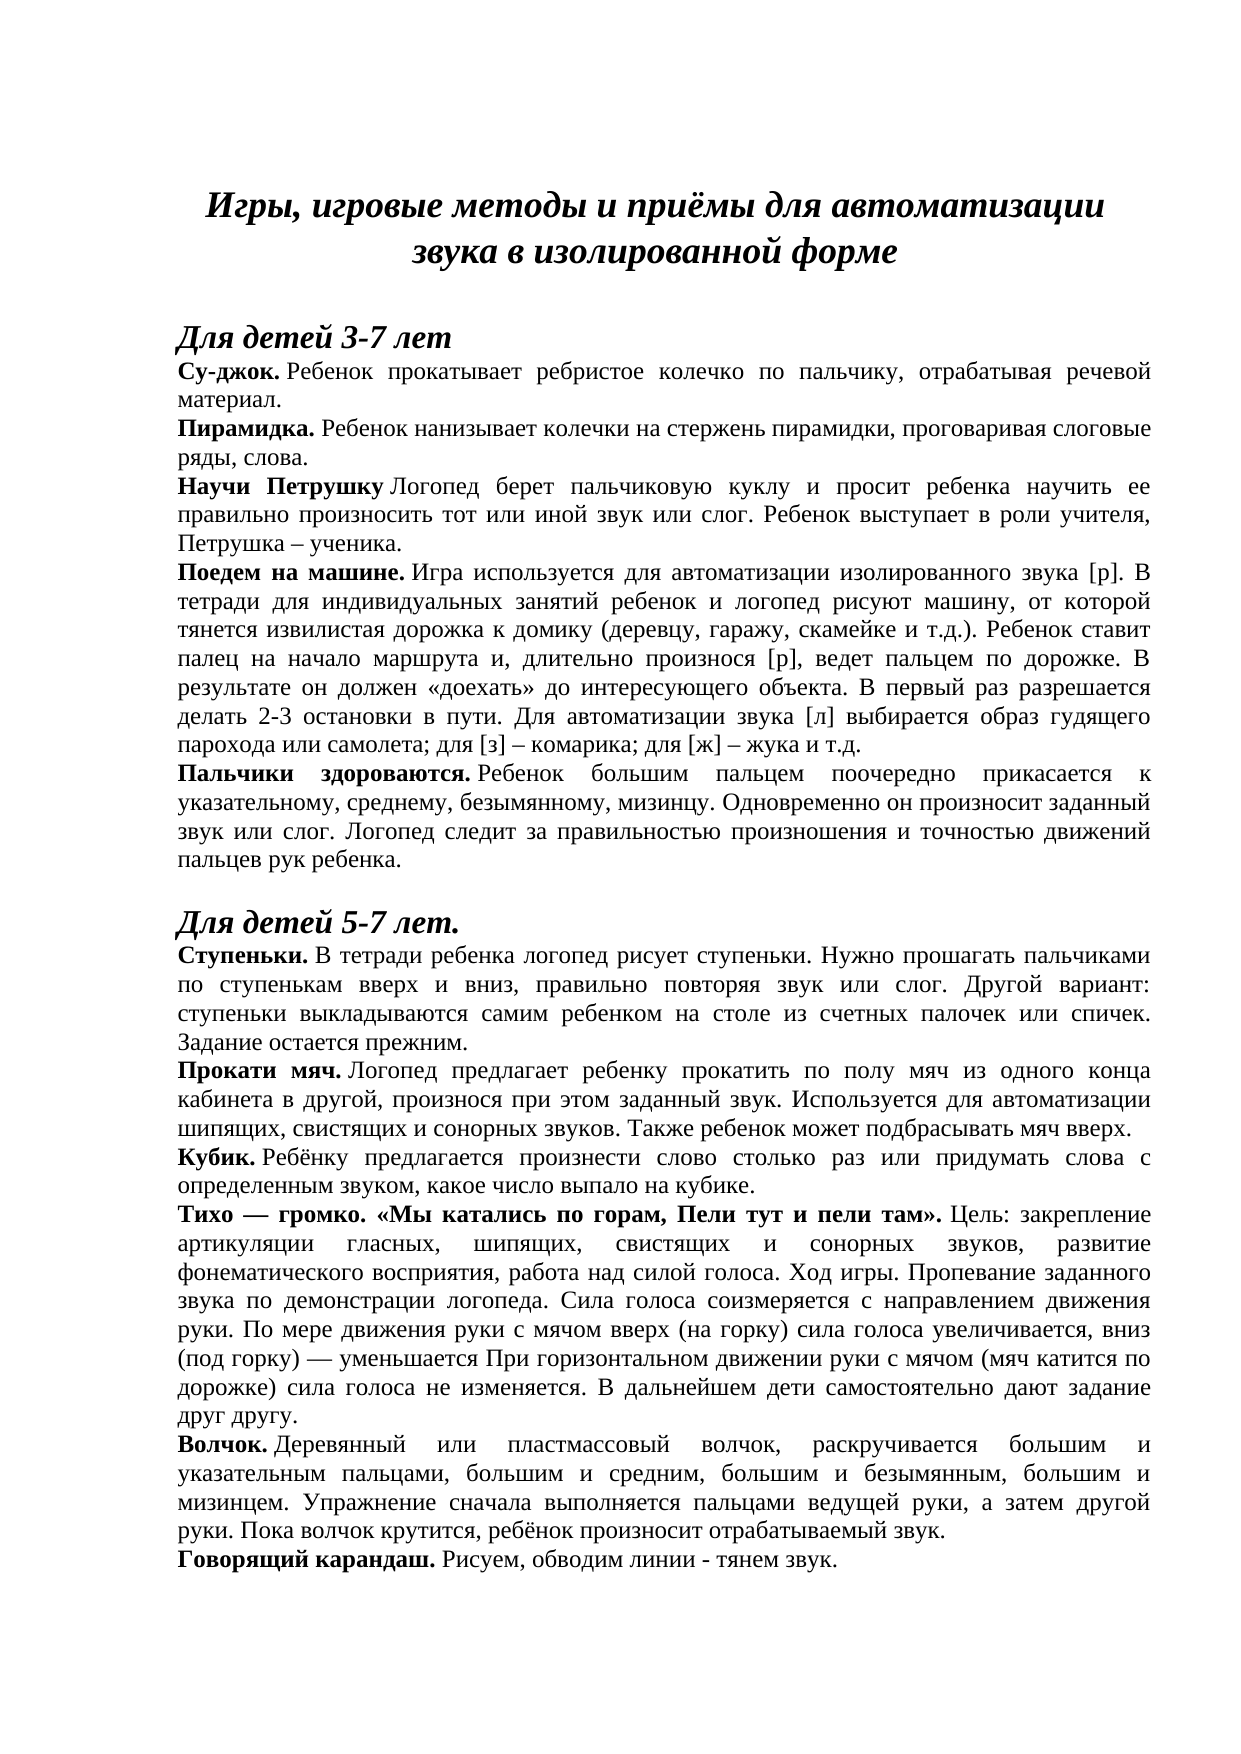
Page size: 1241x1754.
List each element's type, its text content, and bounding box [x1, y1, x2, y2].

text Поедем на машине. Игра используется для автоматизации изолированного звука [р]. В тетради для индивидуальных занятий ребенок и логопед рисуют машину, от которой тянется извилистая дорожка к домику (деревцу, гаражу, скамейке и т.д.). Ребенок ставит палец на начало маршрута и, длительно произнося [р], ведет пальцем по дорожке. В результате он должен «доехать» до интересующего объекта. В первый раз разрешается делать 2-3 остановки в пути. Для автоматизации звука [л] выбирается образ гудящего парохода или самолета; для [з] – комарика; для [ж] – жука и т.д. [177, 557, 1152, 758]
text Пальчики здороваются. Ребенок большим пальцем поочередно прикасается к указательному, среднему, безымянному, мизинцу. Одновременно он произносит заданный звук или слог. Логопед следит за правильностью произношения и точностью движений пальцев рук ребенка. [177, 758, 1152, 873]
text Игры, игровые методы и приёмы для автоматизации звука в изолированной форме [87, 177, 1152, 272]
text Волчок. Деревянный или пластмассовый волчок, раскручивается большим и указательным пальцами, большим и средним, большим и безымянным, большим и мизинцем. Упражнение сначала выполняется пальцами ведущей руки, а затем другой руки. Пока волчок крутится, ребёнок произносит отрабатываемый звук. [177, 1429, 1152, 1544]
text Прокати мяч. Логопед предлагает ребенку прокатить по полу мяч из одного конца кабинета в другой, произнося при этом заданный звук. Используется для автоматизации шипящих, свистящих и сонорных звуков. Также ребенок может подбрасывать мяч вверх. [177, 1055, 1152, 1142]
text Пирамидка. Ребенок нанизывает колечки на стержень пирамидки, проговаривая слоговые ряды, слова. [177, 413, 1152, 471]
text Научи Петрушку Логопед берет пальчиковую куклу и просит ребенка научить ее правильно произносить тот или иной звук или слог. Ребенок выступает в роли учителя, Петрушка – ученика. [177, 471, 1152, 557]
text Для детей 5-7 лет. [177, 902, 1152, 940]
text Для детей 3-7 лет [177, 317, 1152, 356]
text Кубик. Ребёнку предлагается произнести слово столько раз или придумать слова с определенным звуком, какое число выпало на кубике. [177, 1142, 1152, 1199]
text Су-джок. Ребенок прокатывает ребристое колечко по пальчику, отрабатывая речевой материал. [177, 356, 1152, 413]
text Ступеньки. В тетради ребенка логопед рисует ступеньки. Нужно прошагать пальчиками по ступенькам вверх и вниз, правильно повторяя звук или слог. Другой вариант: ступеньки выкладываются самим ребенком на столе из счетных палочек или спичек. Задание остается прежним. [177, 940, 1152, 1055]
text Тихо — громко. «Мы катались по горам, Пели тут и пели там». Цель: закрепление артикуляции гласных, шипящих, свистящих и сонорных звуков, развитие фонематического восприятия, работа над силой голоса. Ход игры. Пропевание заданного звука по демонстрации логопеда. Сила голоса соизмеряется с направлением движения руки. По мере движения руки с мячом вверх (на горку) сила голоса увеличивается, вниз (под горку) — уменьшается При горизонтальном движении руки с мячом (мяч катится по дорожке) сила голоса не изменяется. В дальнейшем дети самостоятельно дают задание друг другу. [177, 1199, 1152, 1429]
text Говорящий карандаш. Рисуем, обводим линии - тянем звук. [177, 1544, 1152, 1573]
